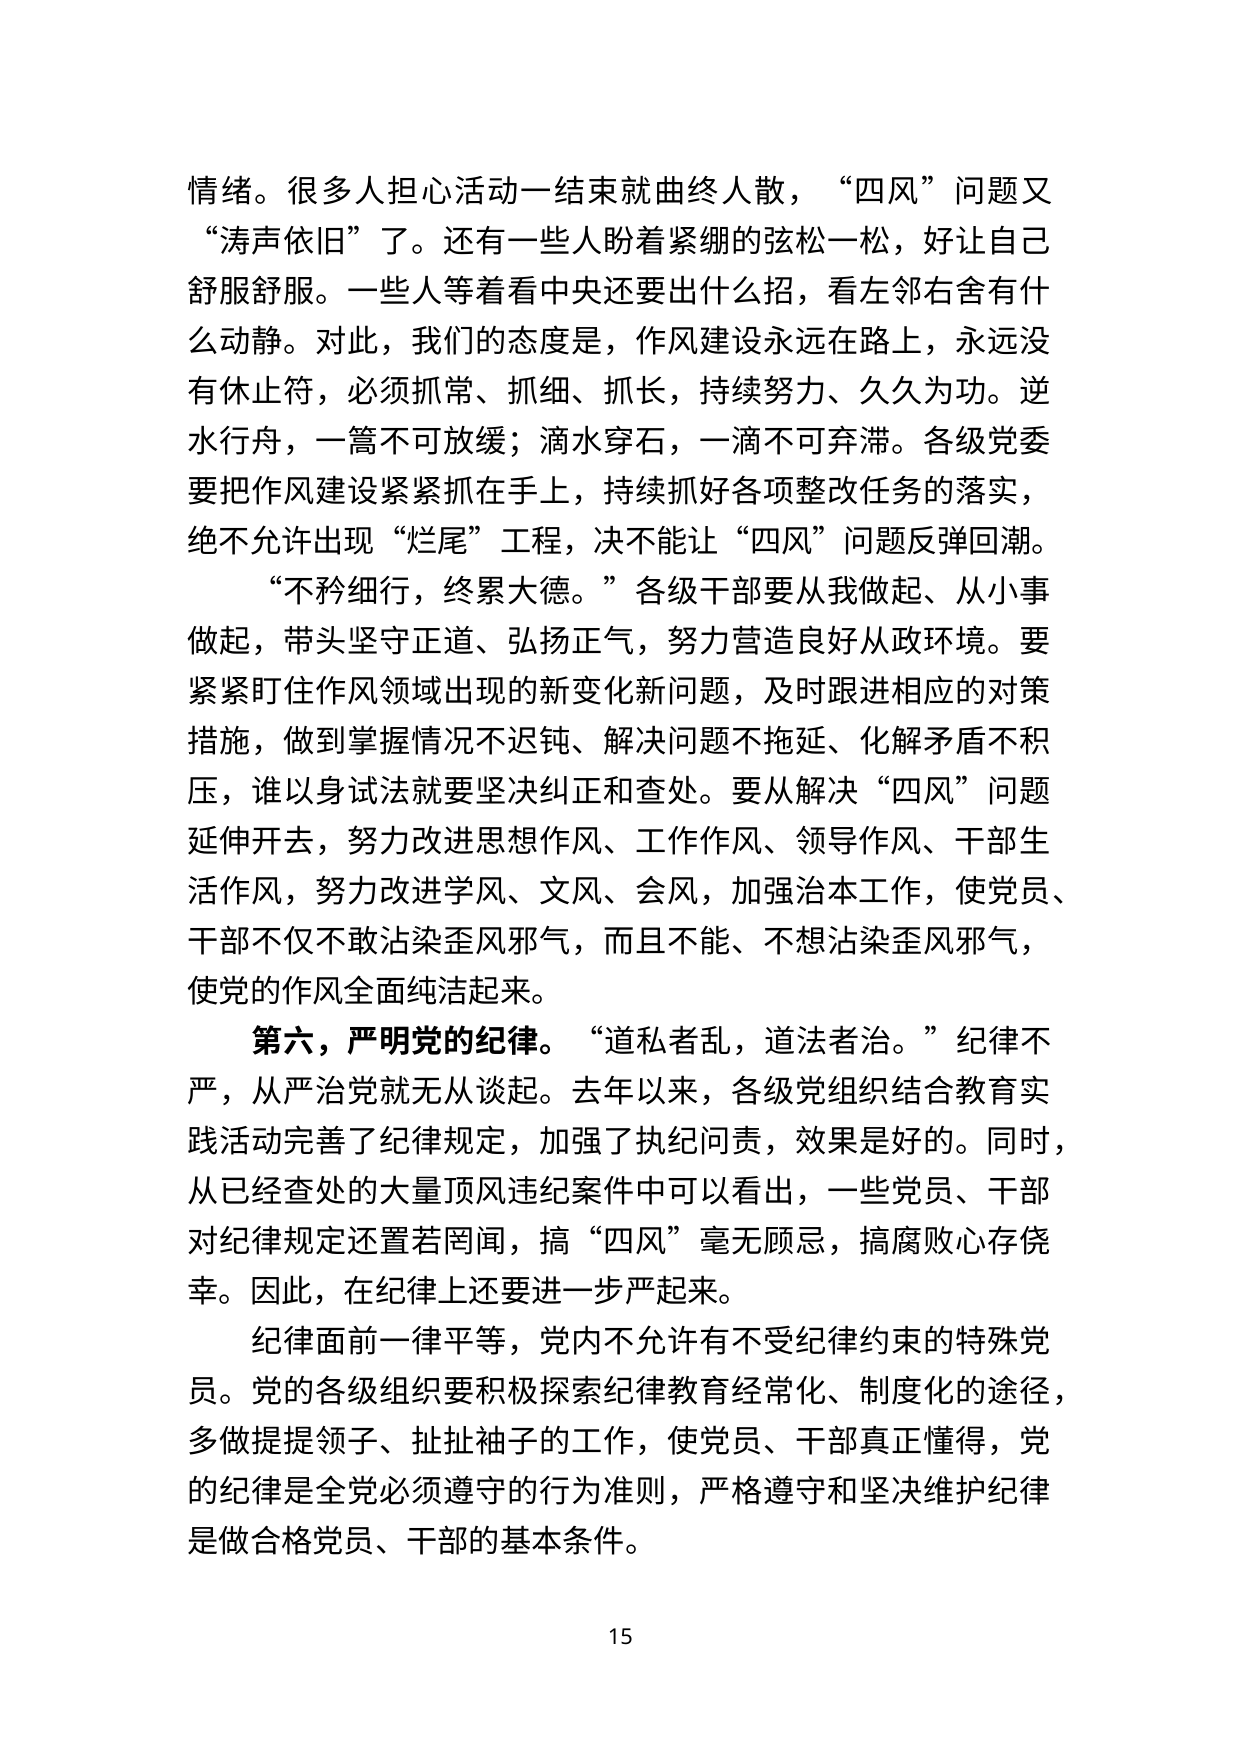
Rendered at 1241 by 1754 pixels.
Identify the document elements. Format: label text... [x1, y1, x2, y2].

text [187, 162, 1053, 562]
text “不矜细行，终累大德。”各级干部要从我做起、从小事做起，带头坚守正道、弘扬正气，努力营造良好从政环境。要紧紧盯住作风领域出现的新变化新问题，及时跟进相应的对策措施，做到掌握情况不迟钝、解决问题不拖延、化解矛盾不积压，谁以身试法就要坚决纠正和查处。要从解决“四风”问题延伸开去，努力改进思想作风、工作作风、领导作风、干部生活作风，努力改进学风、文风、会风，加强治本工作，使党员、干部不仅不敢沾染歪风邪气，而且不能、不想沾染歪风邪气，使党的作风全面纯洁起来。 [187, 562, 1053, 1012]
text 第六，严明党的纪律。“道私者乱，道法者治。”纪律不严，从严治党就无从谈起。去年以来，各级党组织结合教育实践活动完善了纪律规定，加强了执纪问责，效果是好的。同时，从已经查处的大量顶风违纪案件中可以看出，一些党员、干部对纪律规定还置若罔闻，搞“四风”毫无顾忌，搞腐败心存侥幸。因此，在纪律上还要进一步严起来。 [187, 1012, 1053, 1312]
text 纪律面前一律平等，党内不允许有不受纪律约束的特殊党员。党的各级组织要积极探索纪律教育经常化、制度化的途径，多做提提领子、扯扯袖子的工作，使党员、干部真正懂得，党的纪律是全党必须遵守的行为准则，严格遵守和坚决维护纪律是做合格党员、干部的基本条件。 [187, 1312, 1053, 1562]
